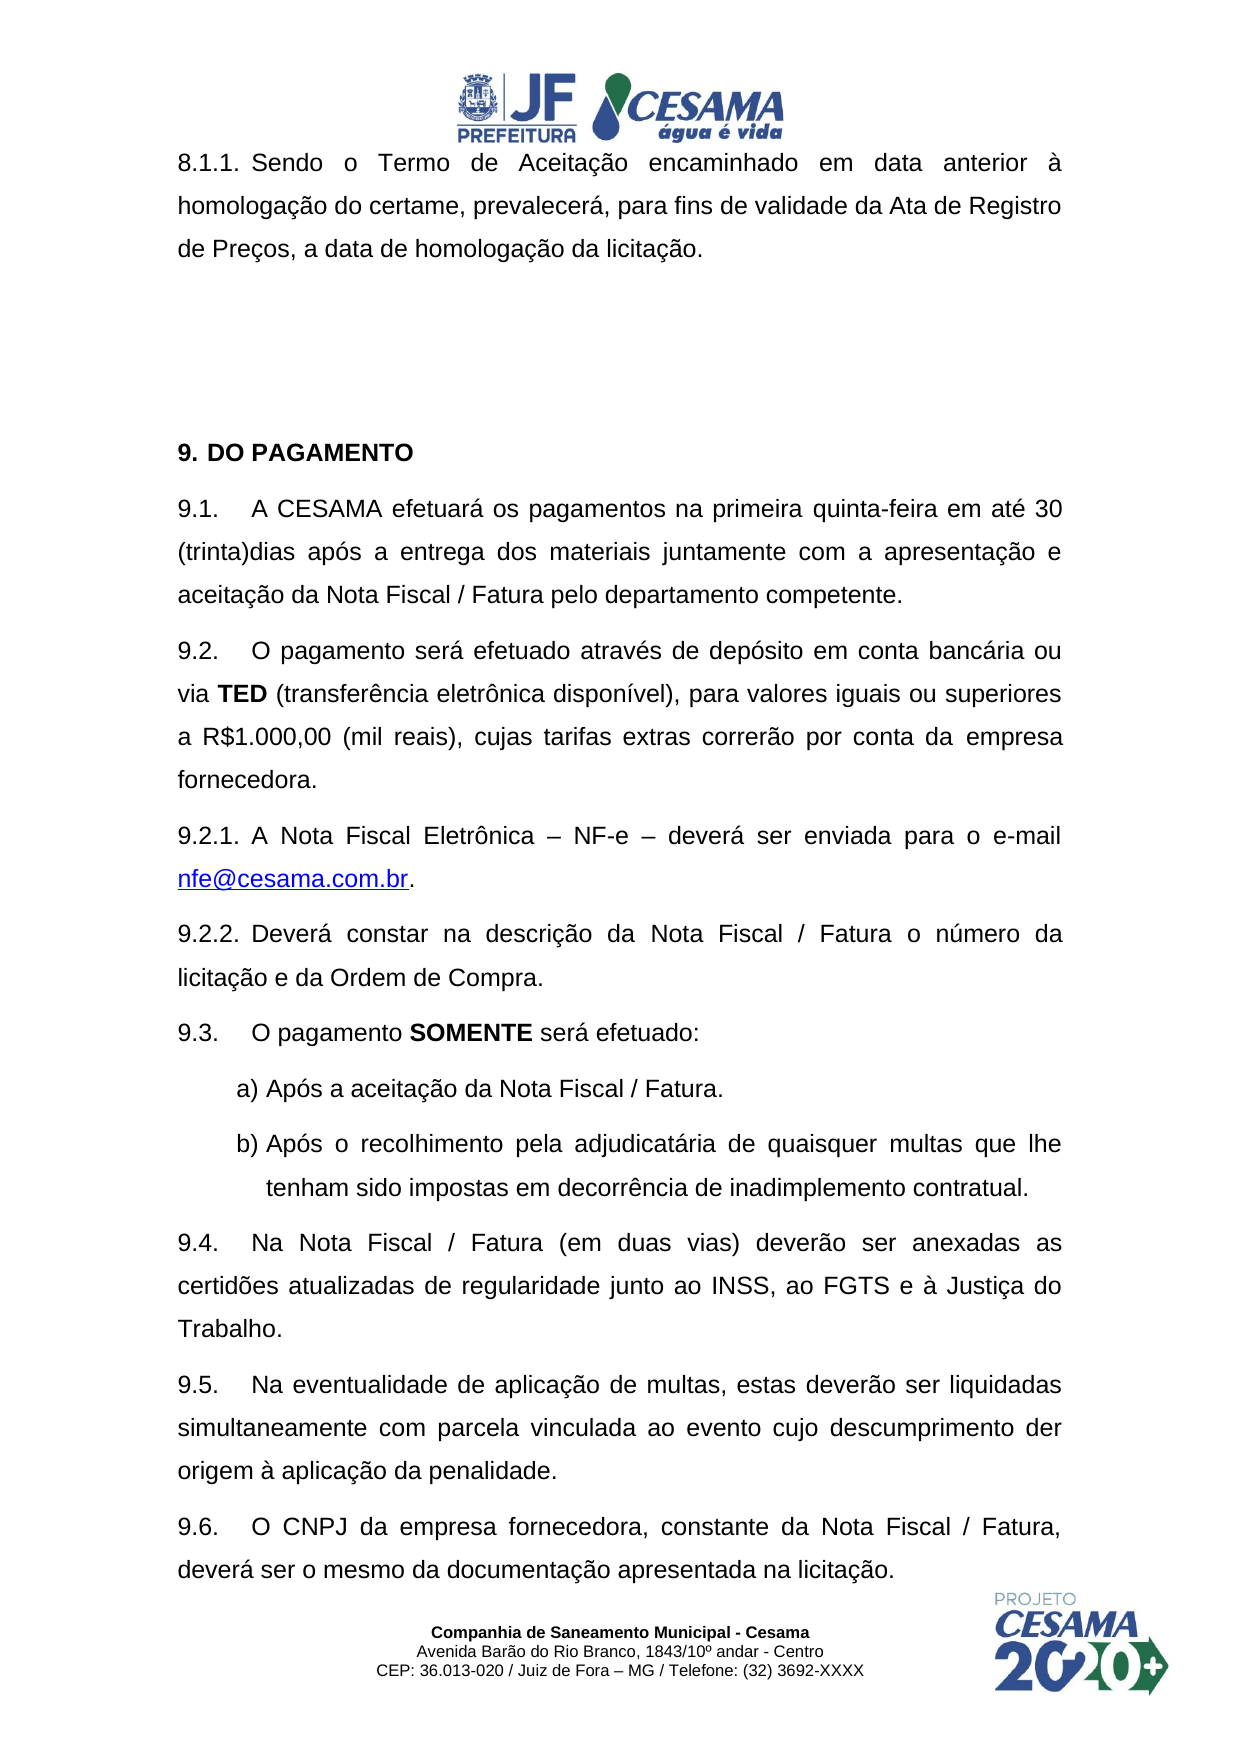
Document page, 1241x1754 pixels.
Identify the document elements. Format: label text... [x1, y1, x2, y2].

list DO PAGAMENTO [177, 438, 1063, 467]
picture [456, 73, 784, 143]
list Após a aceitação da Nota Fiscal / Fatura. [236, 1074, 1063, 1103]
list Sendo o Termo de Aceitação encaminhado em data anterior à homologação do certame, prevalecerá, para fins de validade da Ata de Registro de Preços, a data de homologação da licitação. [177, 148, 1063, 263]
list A CESAMA efetuará os pagamentos na primeira quinta-feira em até 30 (trinta)dias após a entrega dos materiais juntamente com a apresentação e aceitação da Nota Fiscal / Fatura pelo departamento competente. [177, 494, 1063, 609]
list Na eventualidade de aplicação de multas, estas deverão ser liquidadas simultaneamente com parcela vinculada ao evento cujo descumprimento der origem à aplicação da penalidade. [177, 1370, 1063, 1485]
list O CNPJ da empresa fornecedora, constante da Nota Fiscal / Fatura, deverá ser o mesmo da documentação apresentada na licitação. [177, 1512, 1063, 1584]
list Na Nota Fiscal / Fatura (em duas vias) deverão ser anexadas as certidões atualizadas de regularidade junto ao INSS, ao FGTS e à Justiça do Trabalho. [177, 1228, 1063, 1343]
list O pagamento será efetuado através de depósito em conta bancária ou via TED (transferência eletrônica disponível), para valores iguais ou superiores a R$1.000,00 (mil reais), cujas tarifas extras correrão por conta da empresa fornecedora. [177, 636, 1063, 794]
list Deverá constar na descrição da Nota Fiscal / Fatura o número da licitação e da Ordem de Compra. [177, 919, 1063, 991]
list O pagamento SOMENTE será efetuado: [177, 1018, 1063, 1047]
list A Nota Fiscal Eletrônica – NF-e – deverá ser enviada para o e-mail nfe@cesama.com.br. [177, 821, 1063, 893]
picture [995, 1592, 1169, 1696]
list Após o recolhimento pela adjudicatária de quaisquer multas que lhe tenham sido impostas em decorrência de inadimplemento contratual. [236, 1129, 1063, 1201]
